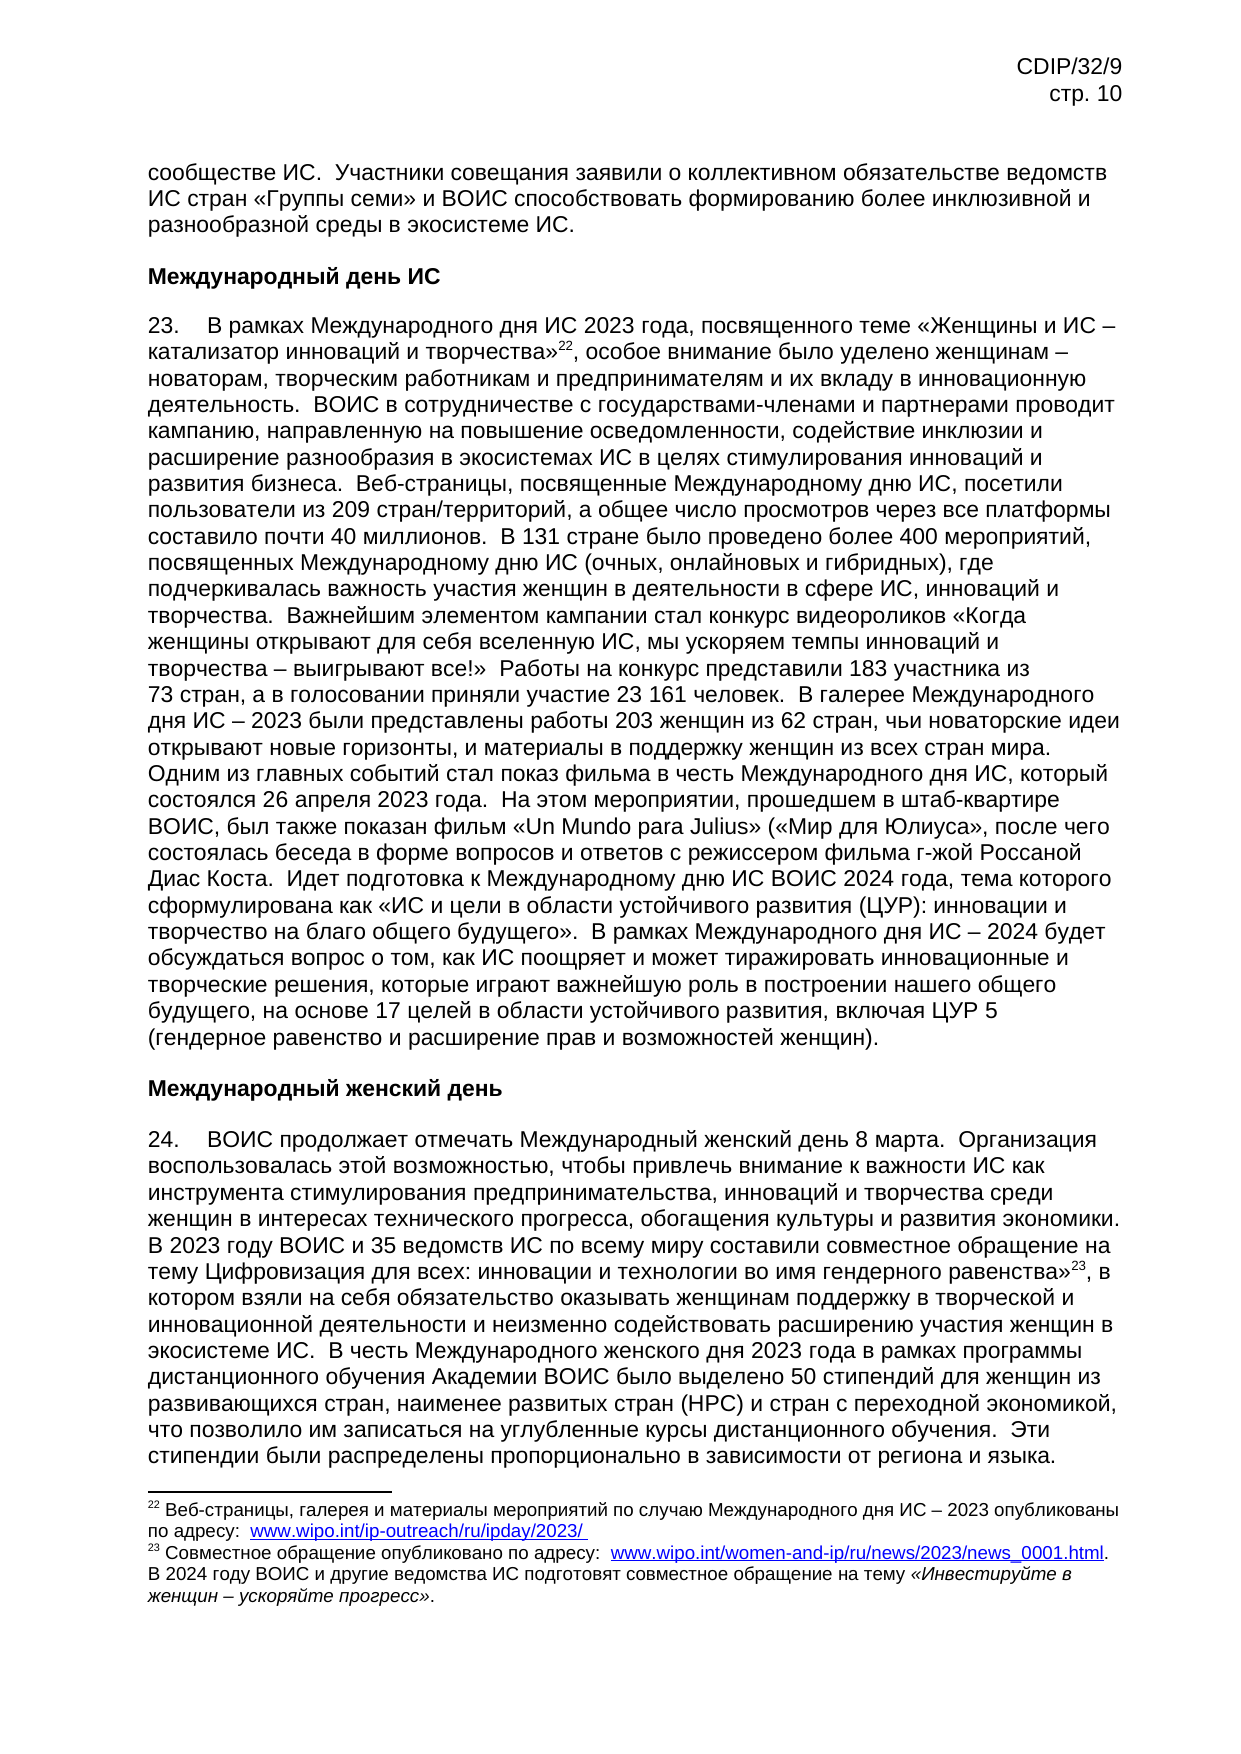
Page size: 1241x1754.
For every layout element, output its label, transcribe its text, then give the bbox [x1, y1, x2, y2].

list Международный день ИС [148, 263, 1122, 289]
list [148, 158, 1122, 238]
list В рамках Международного дня ИС 2023 года, посвященного теме «Женщины и ИС – катализатор инноваций и творчества», особое внимание было уделено женщинам – новаторам, творческим работникам и предпринимателям и их вкладу в инновационную деятельность. ВОИС в сотрудничестве с государствами-членами и партнерами проводит кампанию, направленную на повышение осведомленности, содействие инклюзии и расширение разнообразия в экосистемах ИС в целях стимулирования инноваций и развития бизнеса. Веб-страницы, посвященные Международному дню ИС, посетили пользователи из 209 стран/территорий, а общее число просмотров через все платформы составило почти 40 миллионов. В 131 стране было проведено более 400 мероприятий, посвященных Международному дню ИС (очных, онлайновых и гибридных), где подчеркивалась важность участия женщин в деятельности в сфере ИС, инноваций и творчества. Важнейшим элементом кампании стал конкурс видеороликов «Когда женщины открывают для себя вселенную ИС, мы ускоряем темпы инноваций и творчества – выигрывают все!» Работы на конкурс представили 183 участника из 73 стран, а в голосовании приняли участие 23 161 человек. В галерее Международного дня ИС – 2023 были представлены работы 203 женщин из 62 стран, чьи новаторские идеи открывают новые горизонты, и материалы в поддержку женщин из всех стран мира. Одним из главных событий стал показ фильма в честь Международного дня ИС, который состоялся 26 апреля 2023 года. На этом мероприятии, прошедшем в штаб-квартире ВОИС, был также показан фильм «Un Mundo para Julius» («Мир для Юлиуса», после чего состоялась беседа в форме вопросов и ответов с режиссером фильма г-жой Россаной Диас Коста. Идет подготовка к Международному дню ИС ВОИС 2024 года, тема которого сформулирована как «ИС и цели в области устойчивого развития (ЦУР): инновации и творчество на благо общего будущего». В рамках Международного дня ИС – 2024 будет обсуждаться вопрос о том, как ИС поощряет и может тиражировать инновационные и творческие решения, которые играют важнейшую роль в построении нашего общего будущего, на основе 17 целей в области устойчивого развития, включая ЦУР 5 (гендерное равенство и расширение прав и возможностей женщин). [148, 312, 1122, 1050]
list Международный женский день [148, 1075, 1122, 1101]
list ВОИС продолжает отмечать Международный женский день 8 марта. Организация воспользовалась этой возможностью, чтобы привлечь внимание к важности ИС как инструмента стимулирования предпринимательства, инноваций и творчества среди женщин в интересах технического прогресса, обогащения культуры и развития экономики. В 2023 году ВОИС и 35 ведомств ИС по всему миру составили совместное обращение на тему Цифровизация для всех: инновации и технологии во имя гендерного равенства», в котором взяли на себя обязательство оказывать женщинам поддержку в творческой и инновационной деятельности и неизменно содействовать расширению участия женщин в экосистеме ИС. В честь Международного женского дня 2023 года в рамках программы дистанционного обучения Академии ВОИС было выделено 50 стипендий для женщин из развивающихся стран, наименее развитых стран (НРС) и стран с переходной экономикой, что позволило им записаться на углубленные курсы дистанционного обучения. Эти стипендии были распределены пропорционально в зависимости от региона и языка. [148, 1126, 1122, 1469]
